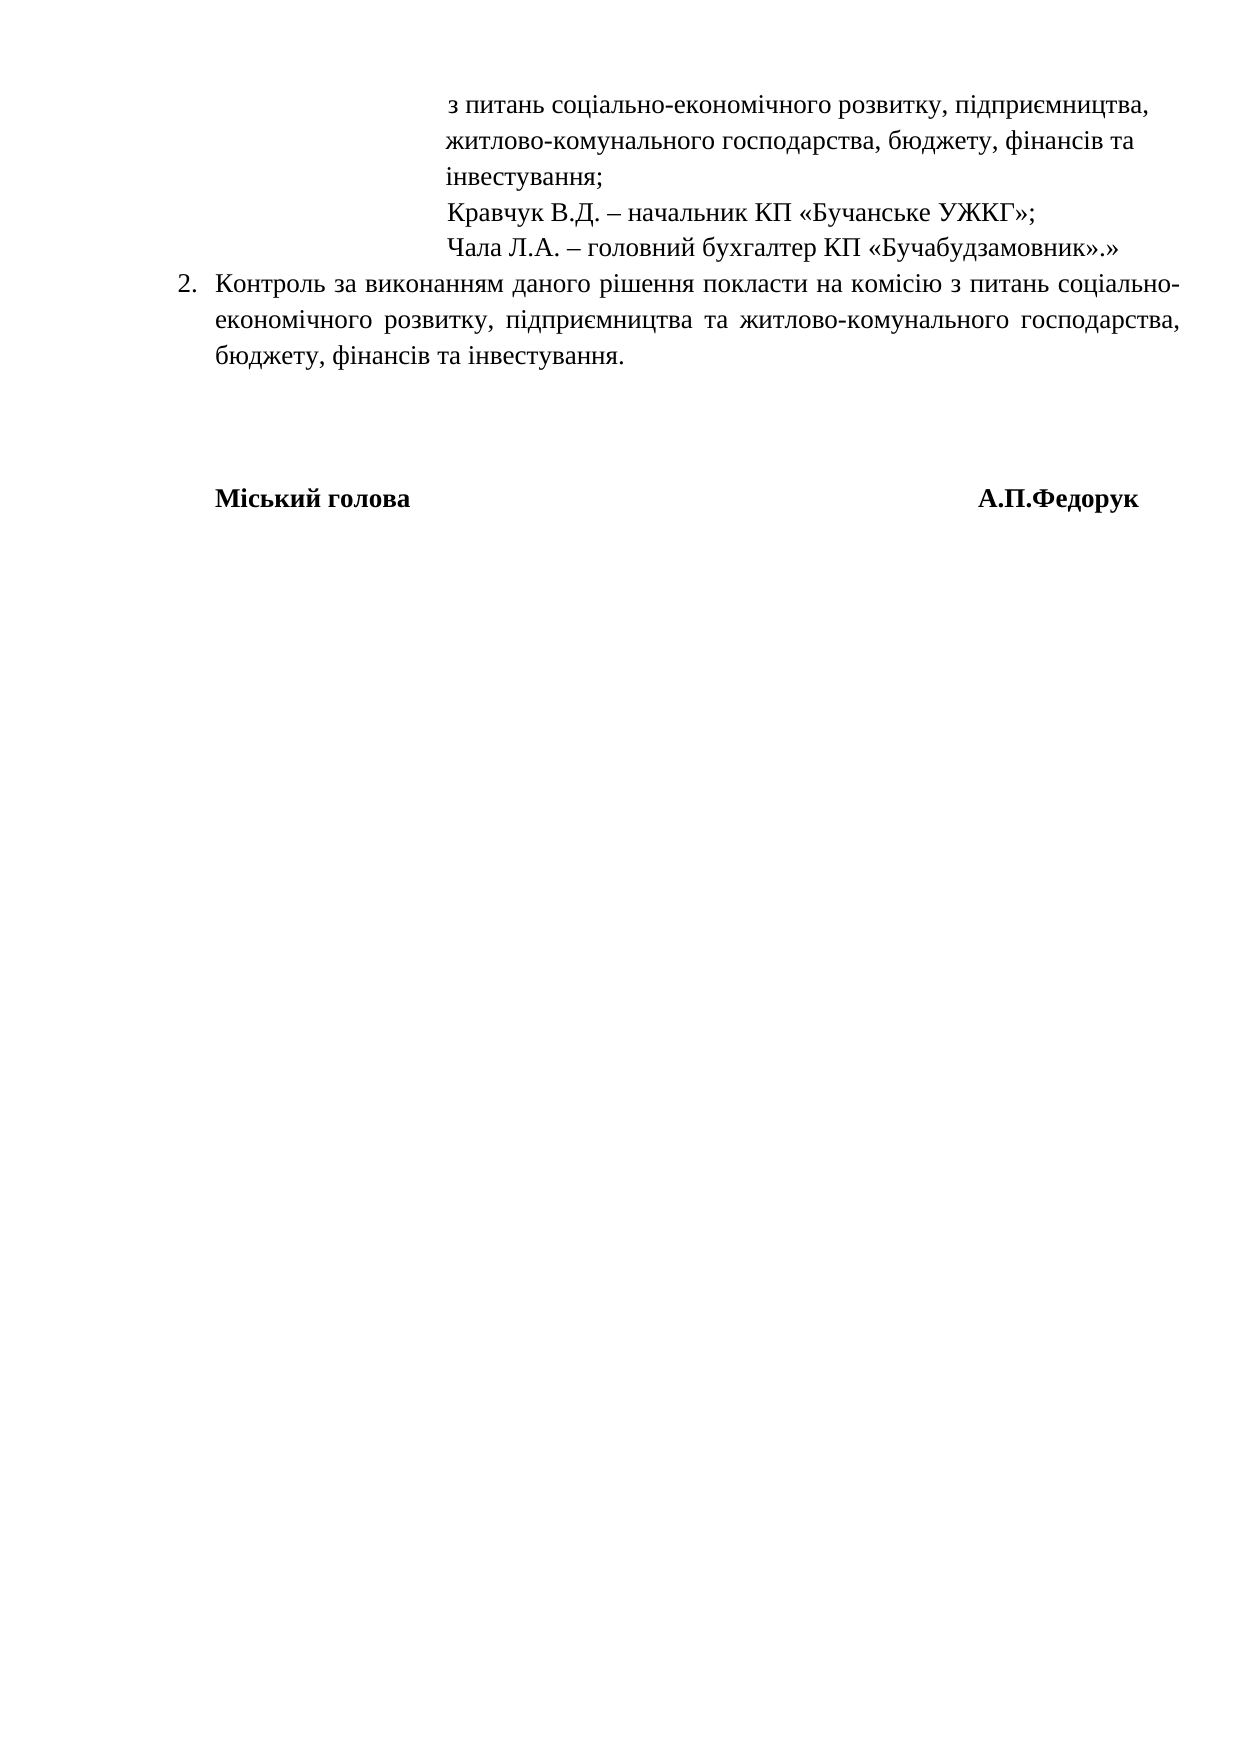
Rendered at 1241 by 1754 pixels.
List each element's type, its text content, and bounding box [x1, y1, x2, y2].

text з питань соціально-економічного розвитку, підприємництва, [177, 89, 1181, 120]
text житлово-комунального господарства, бюджету, фінансів та [270, 124, 1181, 156]
text Чала Л.А. – головний бухгалтер КП «Бучабудзамовник».» [251, 232, 1181, 263]
text Міський голова А.П.Федорук [215, 482, 1181, 513]
text інвестування; [270, 160, 1181, 191]
text Кравчук В.Д. – начальник КП «Бучанське УЖКГ»; [251, 196, 1181, 227]
list Контроль за виконанням даного рішення покласти на комісію з питань соціально-економічного розвитку, підприємництва та житлово-комунального господарства, бюджету, фінансів та інвестування. [177, 267, 1181, 370]
